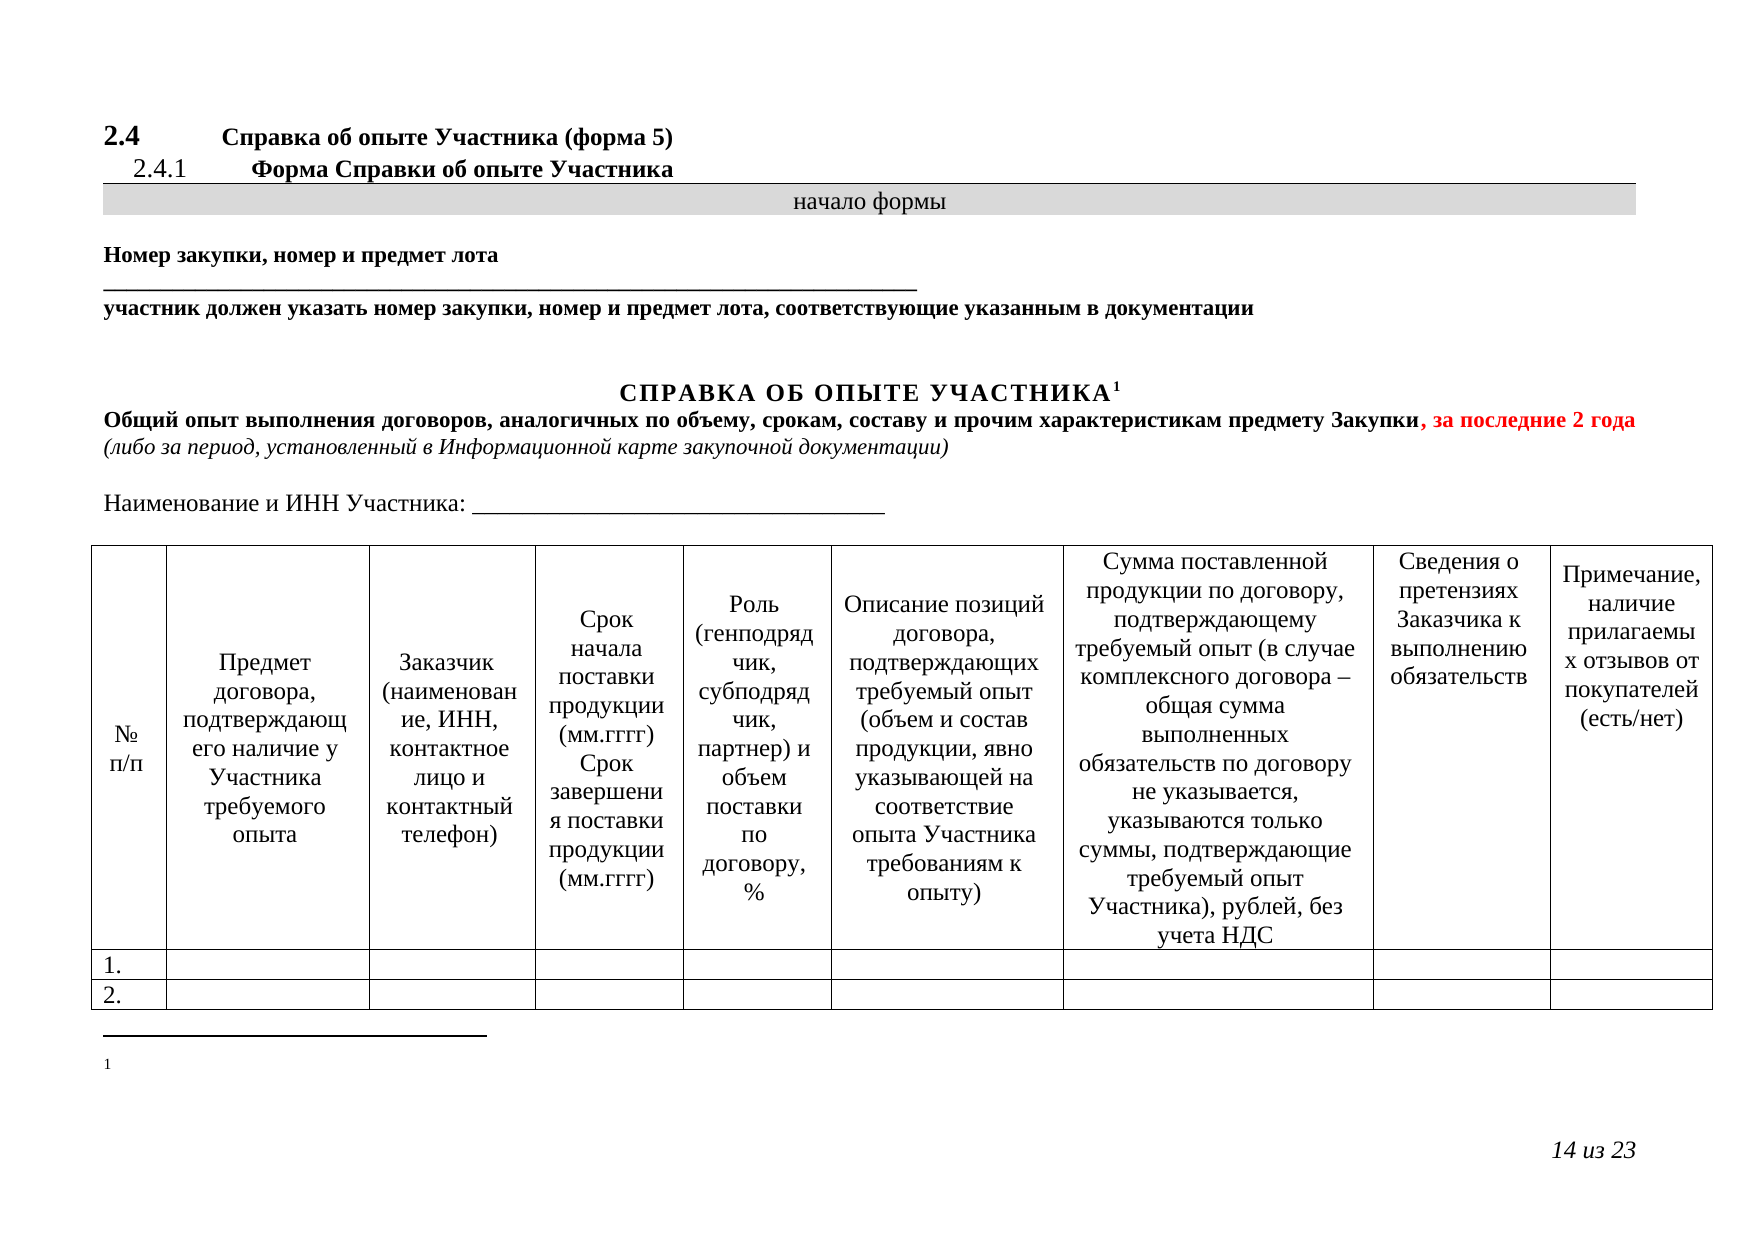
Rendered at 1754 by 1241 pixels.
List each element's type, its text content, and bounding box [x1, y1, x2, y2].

table_cell [684, 950, 831, 979]
text Общий опыт выполнения договоров, аналогичных по объему, срокам, составу и прочим характеристикам предмету Закупки, за последние 2 года (либо за период, установленный в Информационной карте закупочной документации) [103, 406, 1636, 459]
table_cell [92, 950, 166, 979]
table_cell [1551, 950, 1712, 979]
table_cell [1551, 980, 1712, 1008]
table_cell [832, 980, 1063, 1008]
table_cell [1374, 950, 1550, 979]
table_header Предмет договора, подтверждающего наличие у Участника требуемого опыта [167, 546, 369, 949]
table_cell [536, 980, 683, 1008]
table_header Описание позиций договора, подтверждающих требуемый опыт (объем и состав продукции, явно указывающей на соответствие опыта Участника требованиям к опыту) [832, 546, 1063, 949]
table_header Заказчик (наименование, ИНН, контактное лицо и контактный телефон) [370, 546, 535, 949]
table_header Примечание, наличие прилагаемых отзывов от покупателей (есть/нет) [1551, 546, 1712, 949]
table_cell [1064, 980, 1373, 1008]
text Номер закупки, номер и предмет лота [103, 241, 1636, 267]
table_header Сумма поставленной продукции по договору, подтверждающему требуемый опыт (в случае комплексного договора – общая сумма выполненных обязательств по договору не указывается, указываются только суммы, подтверждающие требуемый опыт Участника), рублей, без учета НДС [1064, 546, 1373, 949]
table_cell [167, 980, 369, 1008]
subtitle Справка об опыте Участника (форма 5) [103, 118, 1639, 152]
table_header Срок начала поставки продукции (мм.гггг) Срок завершения поставки продукции (мм.гггг) [536, 546, 683, 949]
table_cell [684, 980, 831, 1008]
table_cell [92, 980, 166, 1008]
table_cell [1374, 980, 1550, 1008]
text Наименование и ИНН Участника: _________________________________ [103, 488, 1636, 517]
table_cell [370, 980, 535, 1008]
table_header № п/п [92, 546, 166, 949]
text Форма Справки об опыте Участника [133, 152, 1636, 183]
text _______________________________________________________________________ [103, 267, 1636, 294]
table_cell [536, 950, 683, 979]
table_cell [832, 950, 1063, 979]
text Справка об опыте Участника [103, 378, 1636, 406]
table_header Сведения о претензиях Заказчика к выполнению обязательств [1374, 546, 1550, 949]
table_header Роль (генподрядчик, субподрядчик, партнер) и объем поставки по договору, % [684, 546, 831, 949]
text начало формы [103, 184, 1636, 215]
text участник должен указать номер закупки, номер и предмет лота, соответствующие указанным в документации [103, 294, 1636, 320]
table_cell [1064, 950, 1373, 979]
table_cell [370, 950, 535, 979]
table_cell [167, 950, 369, 979]
